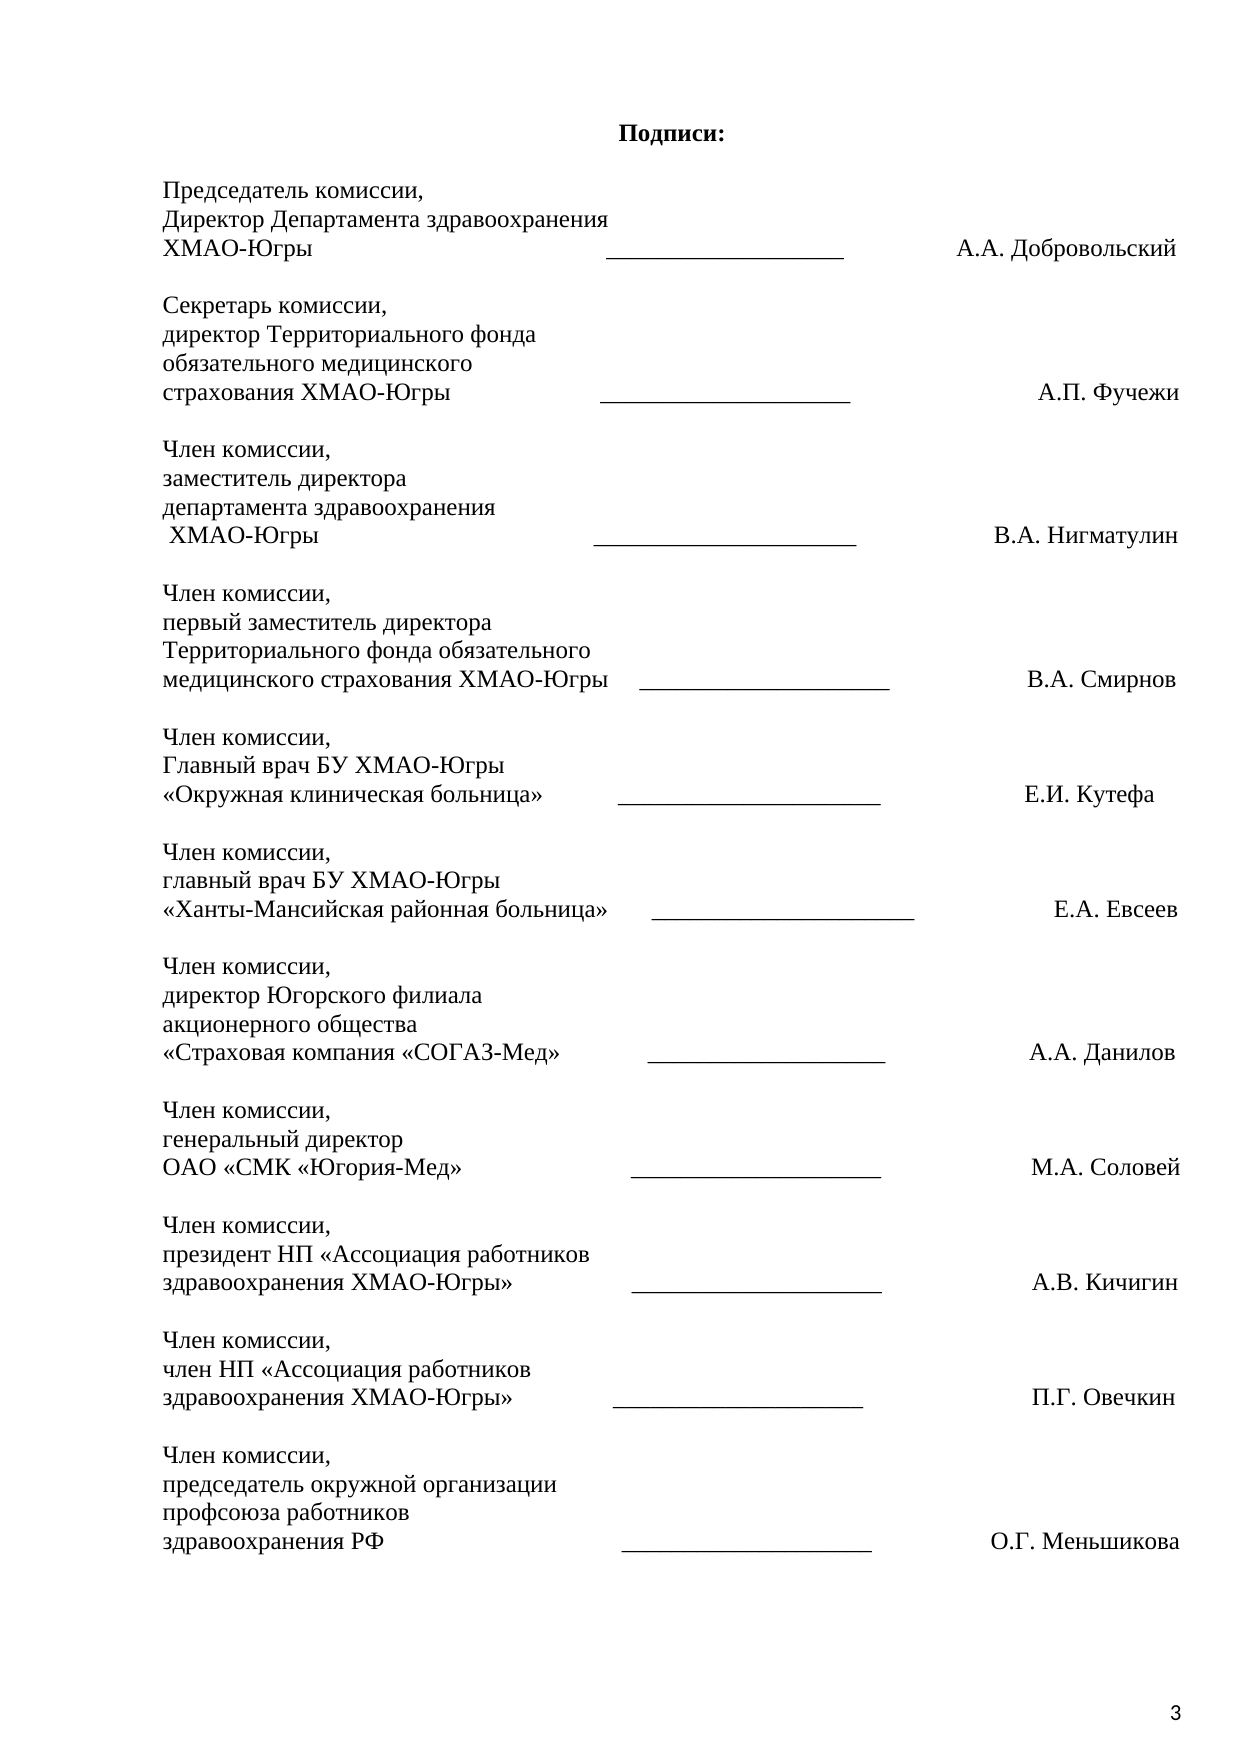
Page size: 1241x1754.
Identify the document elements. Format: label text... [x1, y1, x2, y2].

text президент НП «Ассоциация работников [162, 1239, 1181, 1267]
text директор Югорского филиала [162, 980, 1181, 1009]
text директор Территориального фонда [162, 319, 1181, 348]
text Член комиссии, [162, 1325, 1181, 1354]
text член НП «Ассоциация работников [162, 1354, 1181, 1382]
text Член комиссии, [162, 1210, 1181, 1239]
text председатель окружной организации [162, 1469, 1181, 1497]
text «Окружная клиническая больница» _____________________ Е.И. Кутефа [162, 779, 1181, 808]
text заместитель директора [162, 463, 1181, 492]
text «Страховая компания «СОГАЗ-Мед» ___________________ А.А. Данилов [162, 1037, 1181, 1066]
text Подписи: [162, 118, 1181, 147]
text департамента здравоохранения [162, 492, 1181, 521]
text акционерного общества [162, 1009, 1181, 1037]
text Директор Департамента здравоохранения [162, 204, 1181, 233]
text Член комиссии, [162, 578, 1181, 607]
text «Ханты-Мансийская районная больница» _____________________ Е.А. Евсеев [162, 894, 1181, 923]
text медицинского страхования ХМАО-Югры ____________________ В.А. Смирнов [162, 664, 1181, 693]
text Территориального фонда обязательного [162, 636, 1181, 664]
text первый заместитель директора [162, 607, 1181, 636]
text страхования ХМАО-Югры ____________________ А.П. Фучежи [162, 377, 1181, 406]
text Член комиссии, [162, 434, 1181, 463]
text Член комиссии, [162, 837, 1181, 866]
text генеральный директор [162, 1124, 1181, 1152]
text здравоохранения ХМАО-Югры» ____________________ П.Г. Овечкин [162, 1382, 1181, 1411]
text здравоохранения РФ ____________________ О.Г. Меньшикова [162, 1526, 1181, 1555]
text ОАО «СМК «Югория-Мед» ____________________ М.А. Соловей [162, 1152, 1181, 1181]
text профсоюза работников [162, 1497, 1181, 1526]
text Главный врач БУ ХМАО-Югры [162, 751, 1181, 779]
text Секретарь комиссии, [162, 291, 1181, 319]
text Член комиссии, [162, 1440, 1181, 1469]
text главный врач БУ ХМАО-Югры [162, 866, 1181, 894]
text ХМАО-Югры _____________________ В.А. Нигматулин [162, 521, 1181, 549]
text Член комиссии, [162, 722, 1181, 751]
text обязательного медицинского [162, 348, 1181, 377]
text Член комиссии, [162, 1095, 1181, 1124]
text здравоохранения ХМАО-Югры» ____________________ А.В. Кичигин [162, 1267, 1181, 1296]
text ХМАО-Югры ___________________ А.А. Добровольский [162, 233, 1181, 262]
text Председатель комиссии, [162, 176, 1181, 204]
text Член комиссии, [162, 951, 1181, 980]
